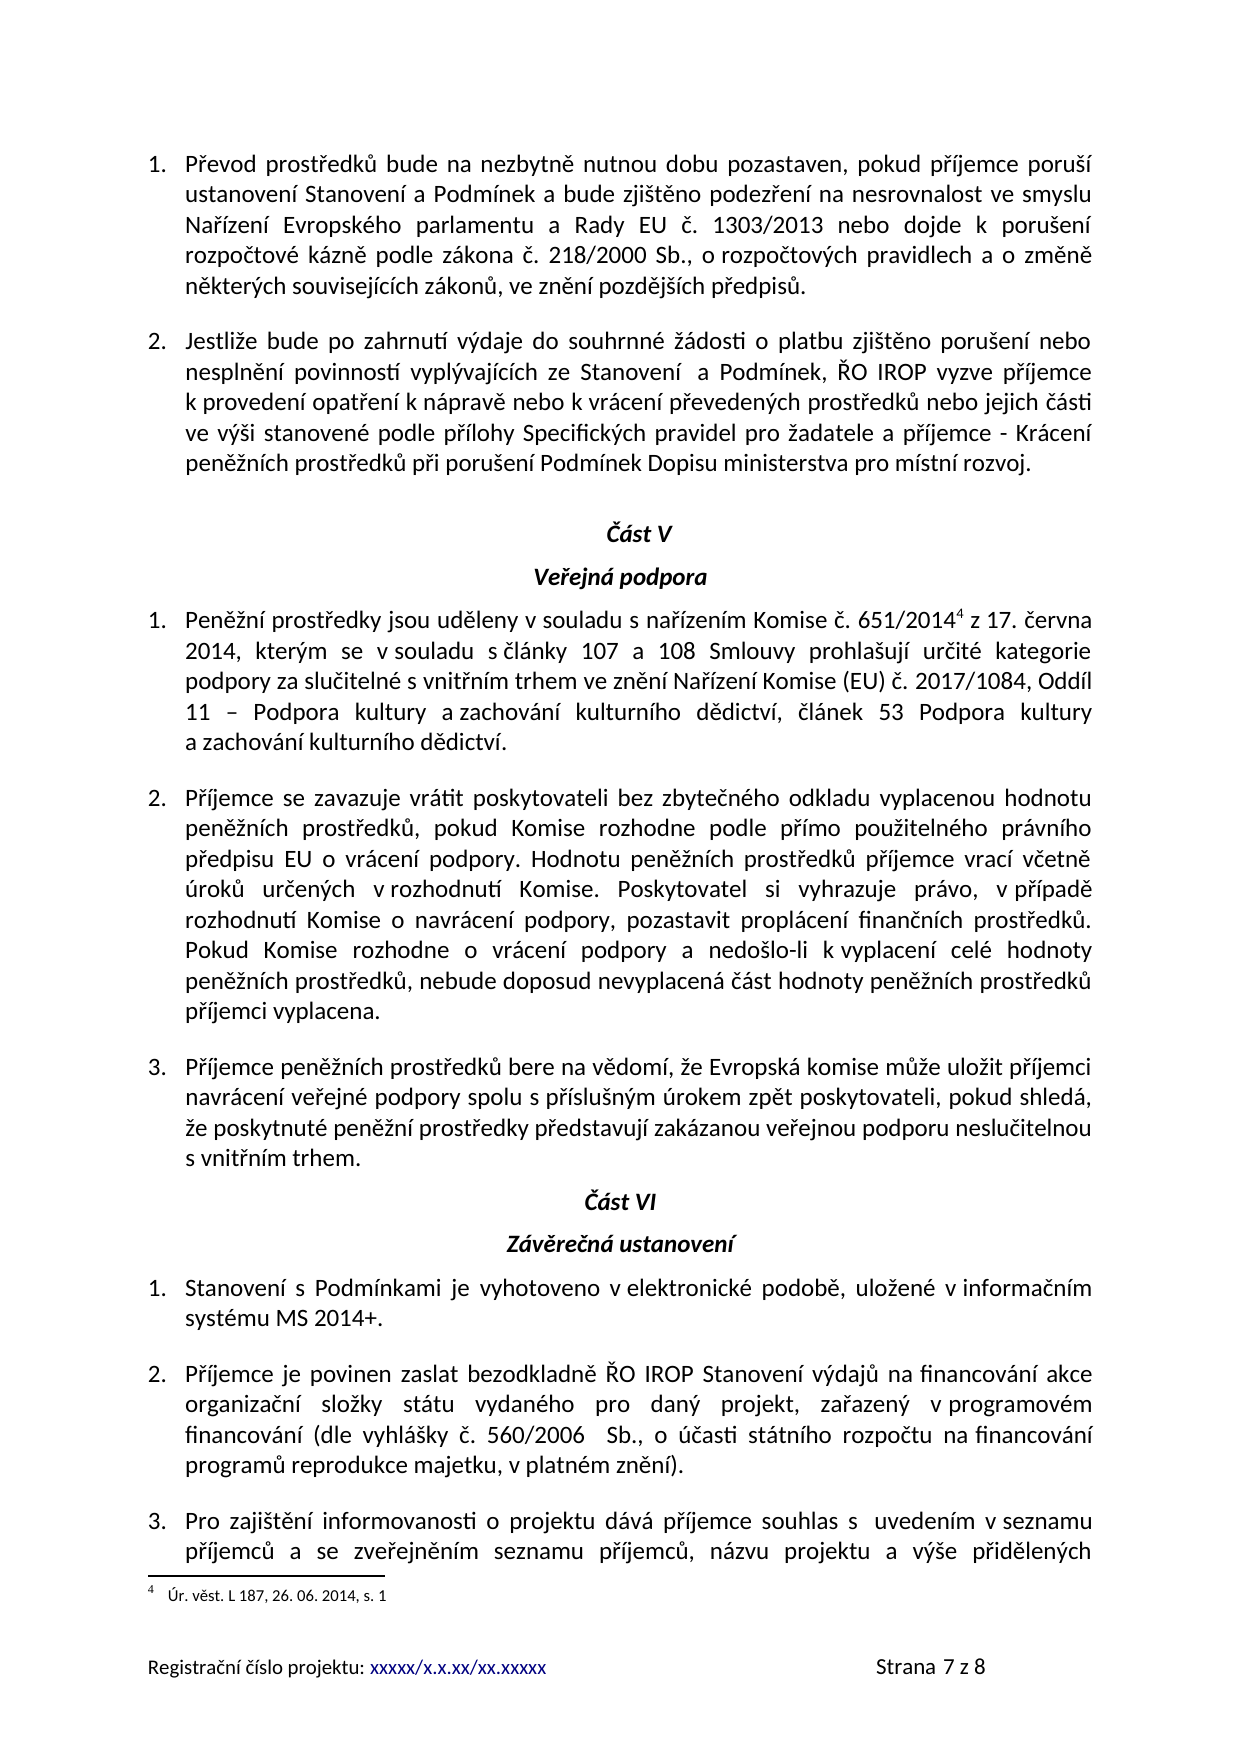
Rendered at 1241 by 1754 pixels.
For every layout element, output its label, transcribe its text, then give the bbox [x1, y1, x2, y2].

text Veřejná podpora [148, 561, 1093, 592]
list Stanovení s Podmínkami je vyhotoveno v elektronické podobě, uložené v informačním systému MS 2014+. [148, 1272, 1092, 1333]
text Část VI [148, 1186, 1092, 1216]
list Příjemce peněžních prostředků bere na vědomí, že Evropská komise může uložit příjemci navrácení veřejné podpory spolu s příslušným úrokem zpět poskytovateli, pokud shledá, že poskytnuté peněžní prostředky představují zakázanou veřejnou podporu neslučitelnou s vnitřním trhem. [148, 1051, 1092, 1173]
list Jestliže bude po zahrnutí výdaje do souhrnné žádosti o platbu zjištěno porušení nebo nesplnění povinností vyplývajících ze Stanovení a Podmínek, ŘO IROP vyzve příjemce k provedení opatření k nápravě nebo k vrácení převedených prostředků nebo jejich části ve výši stanovené podle přílohy Specifických pravidel pro žadatele a příjemce - Krácení peněžních prostředků při porušení Podmínek Dopisu ministerstva pro místní rozvoj. [148, 325, 1092, 478]
text Část V [185, 518, 1093, 549]
text Závěrečná ustanovení [148, 1229, 1092, 1259]
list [148, 1505, 1092, 1566]
list Příjemce je povinen zaslat bezodkladně ŘO IROP Stanovení výdajů na financování akce organizační složky státu vydaného pro daný projekt, zařazený v programovém financování (dle vyhlášky č. 560/2006 Sb., o účasti státního rozpočtu na financování programů reprodukce majetku, v platném znění). [148, 1358, 1092, 1480]
list Převod prostředků bude na nezbytně nutnou dobu pozastaven, pokud příjemce poruší ustanovení Stanovení a Podmínek a bude zjištěno podezření na nesrovnalost ve smyslu Nařízení Evropského parlamentu a Rady EU č. 1303/2013 nebo dojde k porušení rozpočtové kázně podle zákona č. 218/2000 Sb., o rozpočtových pravidlech a o změně některých souvisejících zákonů, ve znění pozdějších předpisů. [148, 148, 1092, 300]
list Příjemce se zavazuje vrátit poskytovateli bez zbytečného odkladu vyplacenou hodnotu peněžních prostředků, pokud Komise rozhodne podle přímo použitelného právního předpisu EU o vrácení podpory. Hodnotu peněžních prostředků příjemce vrací včetně úroků určených v rozhodnutí Komise. Poskytovatel si vyhrazuje právo, v případě rozhodnutí Komise o navrácení podpory, pozastavit proplácení finančních prostředků. Pokud Komise rozhodne o vrácení podpory a nedošlo-li k vyplacení celé hodnoty peněžních prostředků, nebude doposud nevyplacená část hodnoty peněžních prostředků příjemci vyplacena. [148, 782, 1092, 1026]
list Peněžní prostředky jsou uděleny v souladu s nařízením Komise č. 651/2014 z 17. června 2014, kterým se v souladu s články 107 a 108 Smlouvy prohlašují určité kategorie podpory za slučitelné s vnitřním trhem ve znění Nařízení Komise (EU) č. 2017/1084, Oddíl 11 – Podpora kultury a zachování kulturního dědictví, článek 53 Podpora kultury a zachování kulturního dědictví. [148, 604, 1092, 757]
